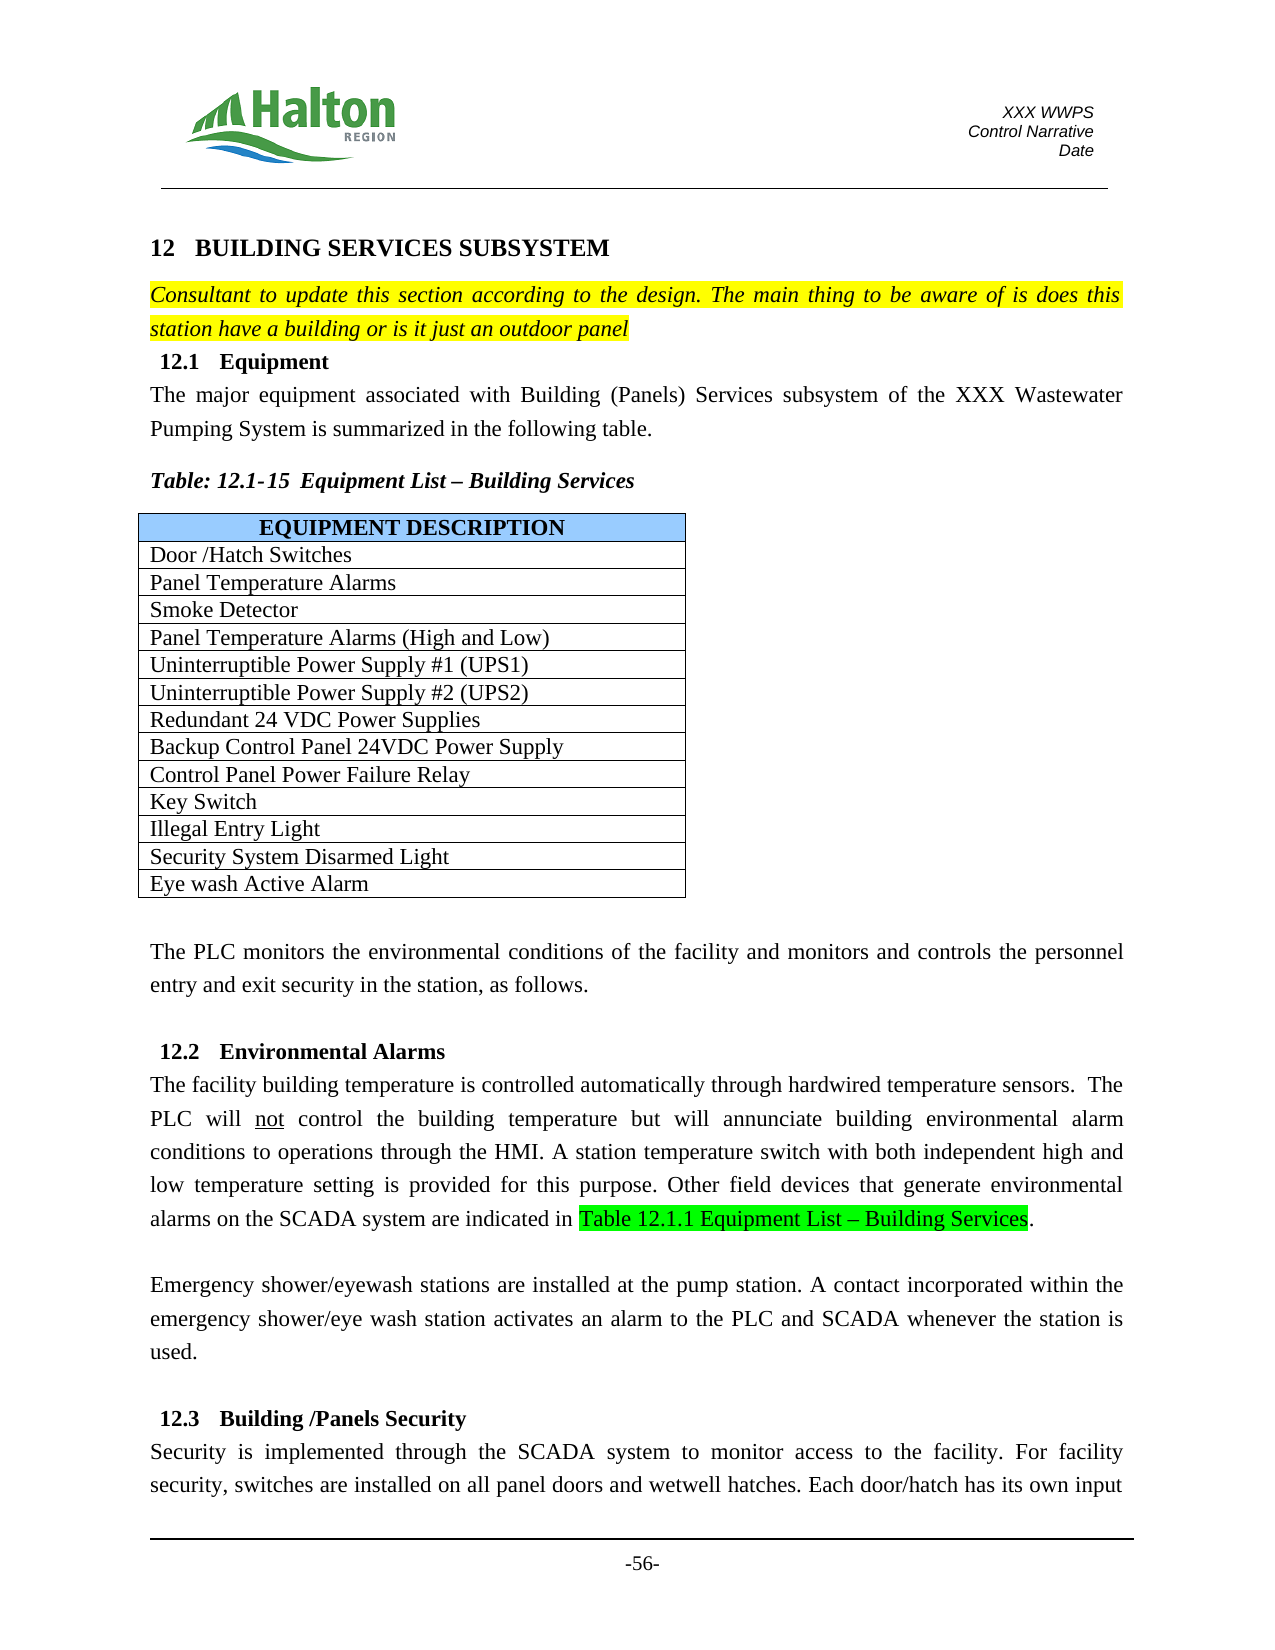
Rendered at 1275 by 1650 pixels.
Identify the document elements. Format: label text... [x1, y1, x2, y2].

table_cell Panel Temperature Alarms [139, 569, 685, 595]
table_cell Panel Temperature Alarms (High and Low) [139, 624, 685, 650]
table_cell Security System Disarmed Light [139, 843, 685, 869]
subtitle BUILDING SERVICES SUBSYSTEM [150, 228, 1125, 262]
subtitle Equipment [159, 341, 1125, 374]
table_cell Uninterruptible Power Supply #1 (UPS1) [139, 651, 685, 677]
subtitle Environmental Alarms [159, 1031, 1125, 1064]
text The major equipment associated with Building (Panels) Services subsystem of the XXX Wastewater Pumping System is summarized in the following table. [150, 374, 1125, 441]
text The PLC monitors the environmental conditions of the facility and monitors and controls the personnel entry and exit security in the station, as follows. [150, 931, 1125, 998]
table_cell Illegal Entry Light [139, 816, 685, 842]
table_cell Uninterruptible Power Supply #2 (UPS2) [139, 679, 685, 705]
subtitle Building /Panels Security [159, 1398, 1125, 1431]
table_cell Backup Control Panel 24VDC Power Supply [139, 733, 685, 760]
table_cell Redundant 24 VDC Power Supplies [139, 706, 685, 732]
table_cell Smoke Detector [139, 596, 685, 623]
table_cell Door /Hatch Switches [139, 542, 685, 568]
table_cell Key Switch [139, 788, 685, 814]
text The facility building temperature is controlled automatically through hardwired temperature sensors. The PLC will not control the building temperature but will annunciate building environmental alarm conditions to operations through the HMI. A station temperature switch with both independent high and low temperature setting is provided for this purpose. Other field devices that generate environmental alarms on the SCADA system are indicated in Table 12.1.1 Equipment List – Building Services. [150, 1064, 1125, 1231]
text Emergency shower/eyewash stations are installed at the pump station. A contact incorporated within the emergency shower/eye wash station activates an alarm to the PLC and SCADA whenever the station is used. [150, 1264, 1125, 1364]
text Consultant to update this section according to the design. The main thing to be aware of is does this station have a building or is it just an outdoor panel [150, 274, 1125, 341]
table_cell Eye wash Active Alarm [139, 870, 685, 897]
picture [172, 75, 414, 177]
table_header EQUIPMENT DESCRIPTION [139, 514, 685, 541]
table_cell Control Panel Power Failure Relay [139, 761, 685, 787]
